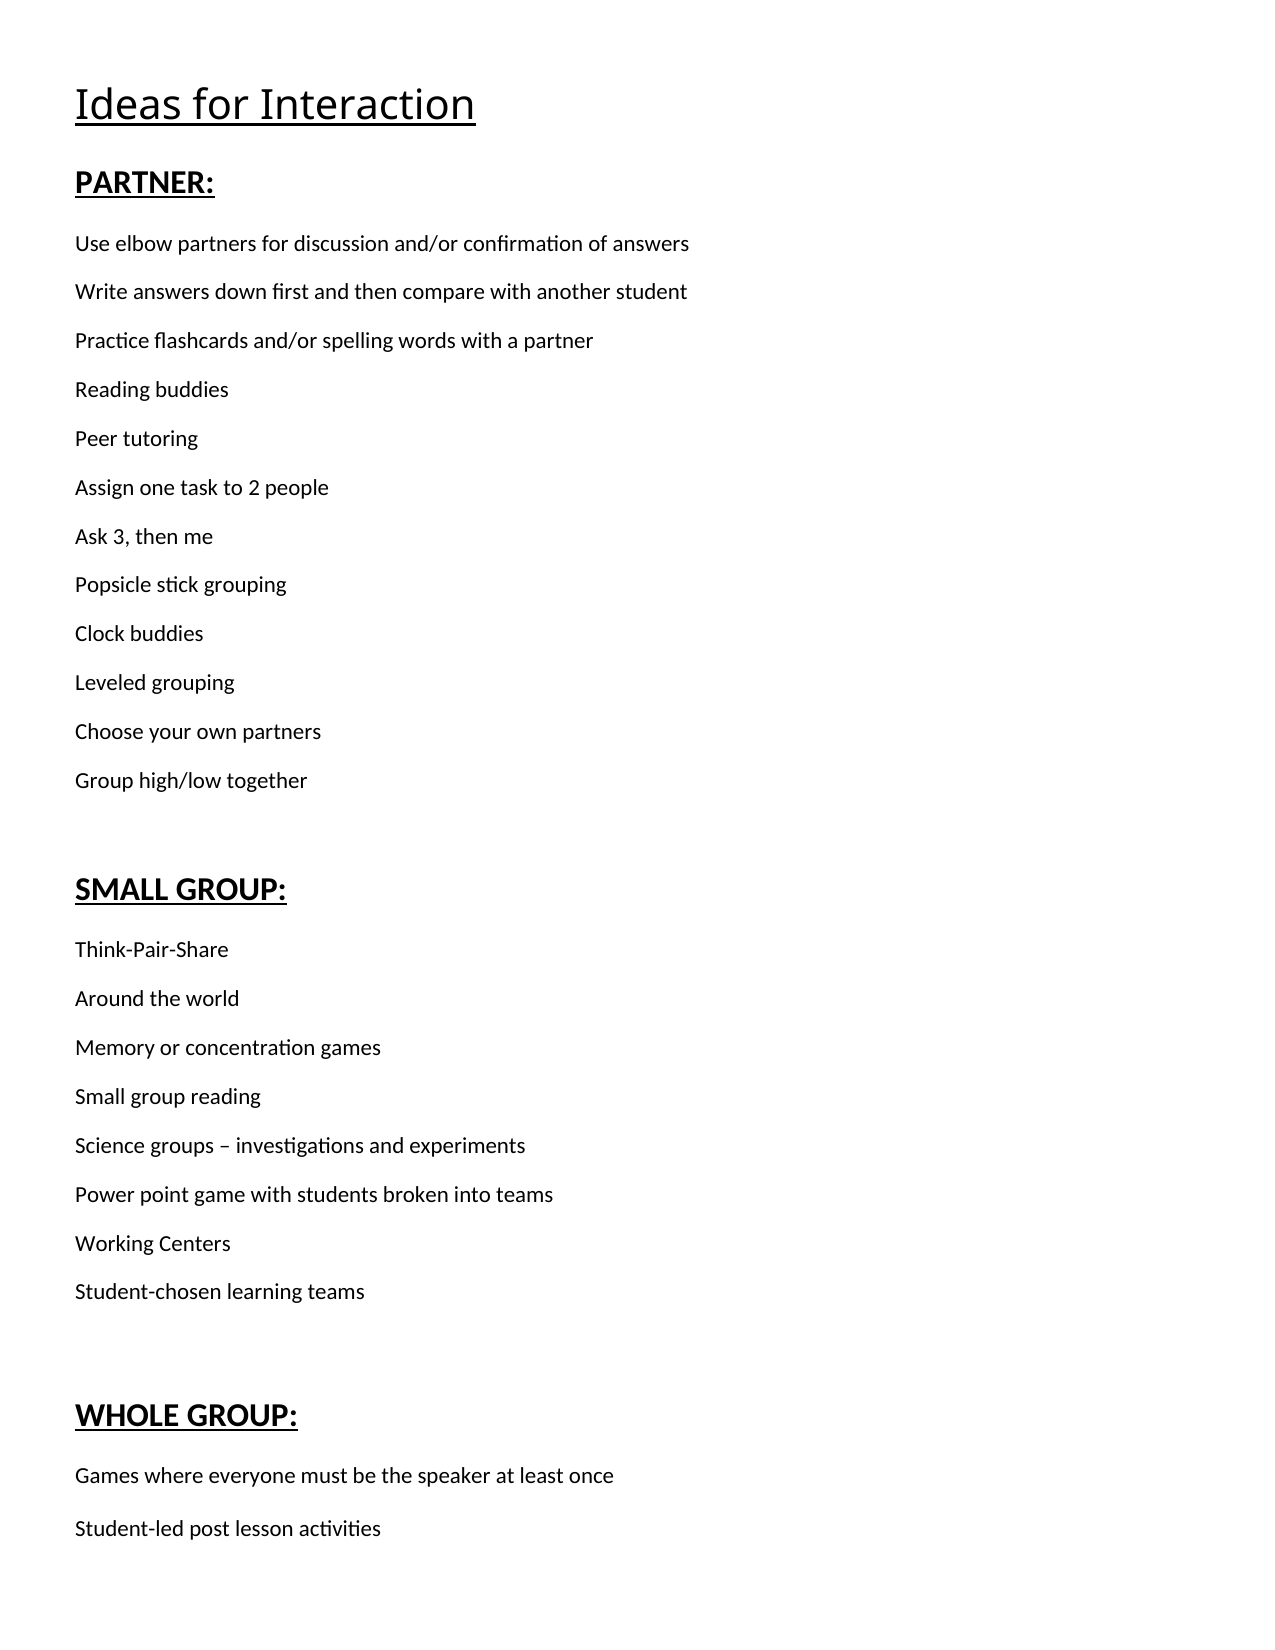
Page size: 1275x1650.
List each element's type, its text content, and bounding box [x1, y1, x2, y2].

text Power point game with students broken into teams [75, 1180, 1200, 1208]
text Memory or concentration games [75, 1033, 1200, 1061]
text Write answers down first and then compare with another student [75, 277, 1200, 306]
text Working Centers [75, 1229, 1200, 1257]
text Student-chosen learning teams [75, 1277, 1200, 1306]
text Science groups – investigations and experiments [75, 1131, 1200, 1159]
text Leveled grouping [75, 668, 1200, 696]
text Choose your own partners [75, 717, 1200, 745]
text Popsicle stick grouping [75, 571, 1200, 599]
text Think-Pair-Share [75, 936, 1200, 963]
text Practice flashcards and/or spelling words with a partner [75, 326, 1200, 354]
text Reading buddies [75, 375, 1200, 403]
text Ask 3, then me [75, 522, 1200, 550]
text Clock buddies [75, 619, 1200, 647]
text Student-led post lesson activities [75, 1514, 1200, 1543]
text Group high/low together [75, 766, 1200, 794]
text Games where everyone must be the speaker at least once [75, 1462, 1200, 1489]
text Small group reading [75, 1082, 1200, 1110]
text SMALL GROUP: [75, 868, 1200, 909]
text Ideas for Interaction [75, 75, 1200, 132]
text Peer tutoring [75, 424, 1200, 452]
text Assign one task to 2 people [75, 473, 1200, 501]
text Use elbow partners for discussion and/or confirmation of answers [75, 229, 1200, 257]
text WHOLE GROUP: [75, 1394, 1200, 1435]
text PARTNER: [75, 161, 1200, 202]
text Around the world [75, 984, 1200, 1012]
